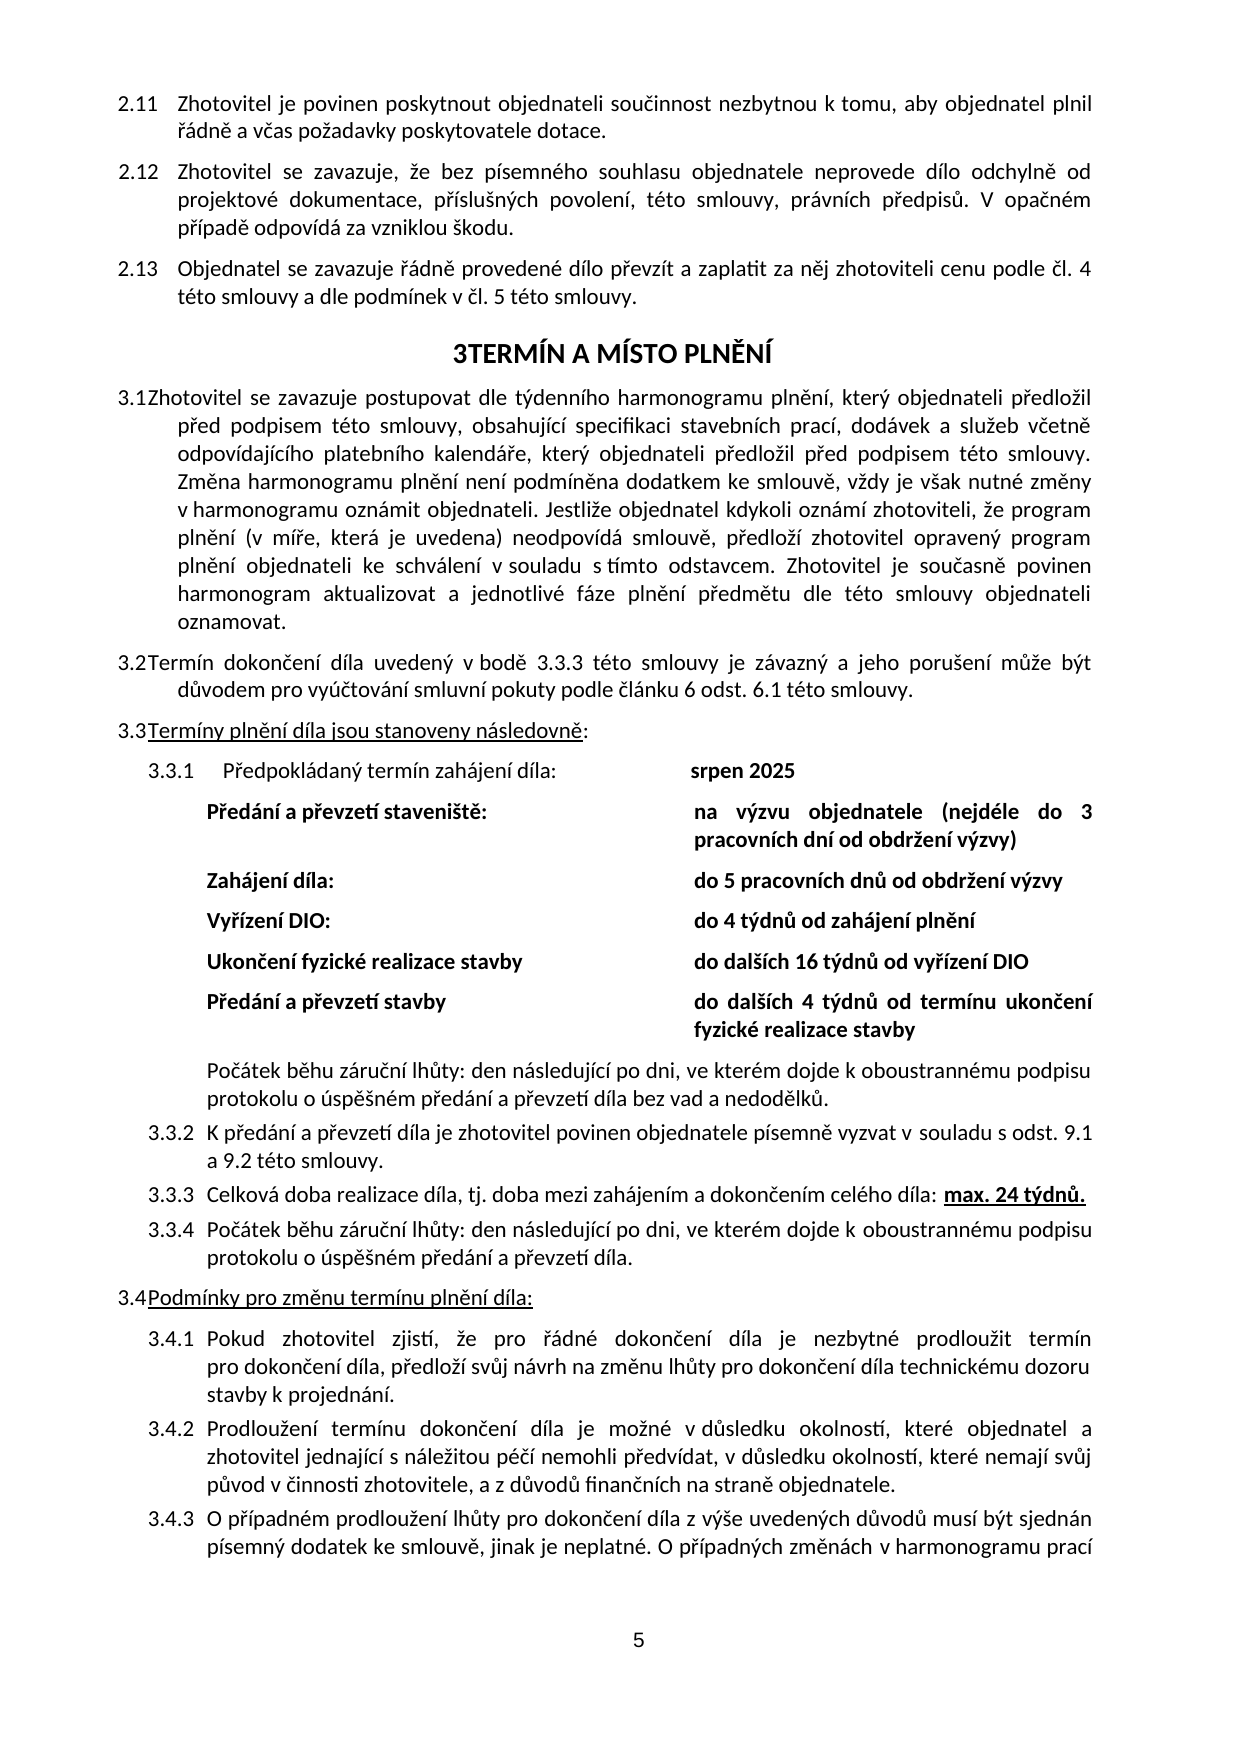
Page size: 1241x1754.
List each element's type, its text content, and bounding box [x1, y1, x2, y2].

subtitle Počátek běhu záruční lhůty: den následující po dni, ve kterém dojde k oboustrannému podpisu protokolu o úspěšném předání a převzetí díla. [148, 1215, 1093, 1271]
subtitle Termín a místo plnění [132, 335, 1093, 370]
subtitle Prodloužení termínu dokončení díla je možné v důsledku okolností, které objednatel a zhotovitel jednající s náležitou péčí nemohli předvídat, v důsledku okolností, které nemají svůj původ v činnosti zhotovitele, a z důvodů finančních na straně objednatele. [148, 1414, 1093, 1498]
subtitle K předání a převzetí díla je zhotovitel povinen objednatele písemně vyzvat v souladu s odst. 9.1 a 9.2 této smlouvy. [148, 1118, 1093, 1174]
subtitle Podmínky pro změnu termínu plnění díla: [117, 1283, 1093, 1311]
subtitle Předpokládaný termín zahájení díla: srpen 2025 [148, 757, 1093, 785]
text Předání a převzetí stavby do dalších 4 týdnů od termínu ukončení fyzické realizace stavby [207, 987, 1093, 1043]
subtitle Celková doba realizace díla, tj. doba mezi zahájením a dokončením celého díla: max. 24 týdnů. [148, 1180, 1093, 1208]
text Zahájení díla: do 5 pracovních dnů od obdržení výzvy [207, 866, 1093, 894]
subtitle Objednatel se zavazuje řádně provedené dílo převzít a zaplatit za něj zhotoviteli cenu podle čl. 4 této smlouvy a dle podmínek v čl. 5 této smlouvy. [117, 254, 1093, 310]
text Počátek běhu záruční lhůty: den následující po dni, ve kterém dojde k oboustrannému podpisu protokolu o úspěšném předání a převzetí díla bez vad a nedodělků. [148, 1056, 1093, 1112]
subtitle Pokud zhotovitel zjistí, že pro řádné dokončení díla je nezbytné prodloužit termín pro dokončení díla, předloží svůj návrh na změnu lhůty pro dokončení díla technickému dozoru stavby k projednání. [148, 1324, 1093, 1408]
subtitle Termíny plnění díla jsou stanoveny následovně: [117, 716, 1093, 744]
subtitle Termín dokončení díla uvedený v bodě 3.3.3 této smlouvy je závazný a jeho porušení může být důvodem pro vyúčtování smluvní pokuty podle článku 6 odst. 6.1 této smlouvy. [117, 648, 1093, 704]
subtitle Zhotovitel se zavazuje, že bez písemného souhlasu objednatele neprovede dílo odchylně od projektové dokumentace, příslušných povolení, této smlouvy, právních předpisů. V opačném případě odpovídá za vzniklou škodu. [118, 157, 1093, 241]
text Ukončení fyzické realizace stavby do dalších 16 týdnů od vyřízení DIO [207, 947, 1093, 975]
text Vyřízení DIO: do 4 týdnů od zahájení plnění [207, 906, 1093, 934]
subtitle Zhotovitel je povinen poskytnout objednateli součinnost nezbytnou k tomu, aby objednatel plnil řádně a včas požadavky poskytovatele dotace. [117, 89, 1093, 145]
text Předání a převzetí staveniště: na výzvu objednatele (nejdéle do 3 pracovních dní od obdržení výzvy) [148, 797, 1093, 853]
subtitle Zhotovitel se zavazuje postupovat dle týdenního harmonogramu plnění, který objednateli předložil před podpisem této smlouvy, obsahující specifikaci stavebních prací, dodávek a služeb včetně odpovídajícího platebního kalendáře, který objednateli předložil před podpisem této smlouvy. Změna harmonogramu plnění není podmíněna dodatkem ke smlouvě, vždy je však nutné změny v harmonogramu oznámit objednateli. Jestliže objednatel kdykoli oznámí zhotoviteli, že program plnění (v míře, která je uvedena) neodpovídá smlouvě, předloží zhotovitel opravený program plnění objednateli ke schválení v souladu s tímto odstavcem. Zhotovitel je současně povinen harmonogram aktualizovat a jednotlivé fáze plnění předmětu dle této smlouvy objednateli oznamovat. [117, 383, 1093, 635]
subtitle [148, 1504, 1093, 1560]
